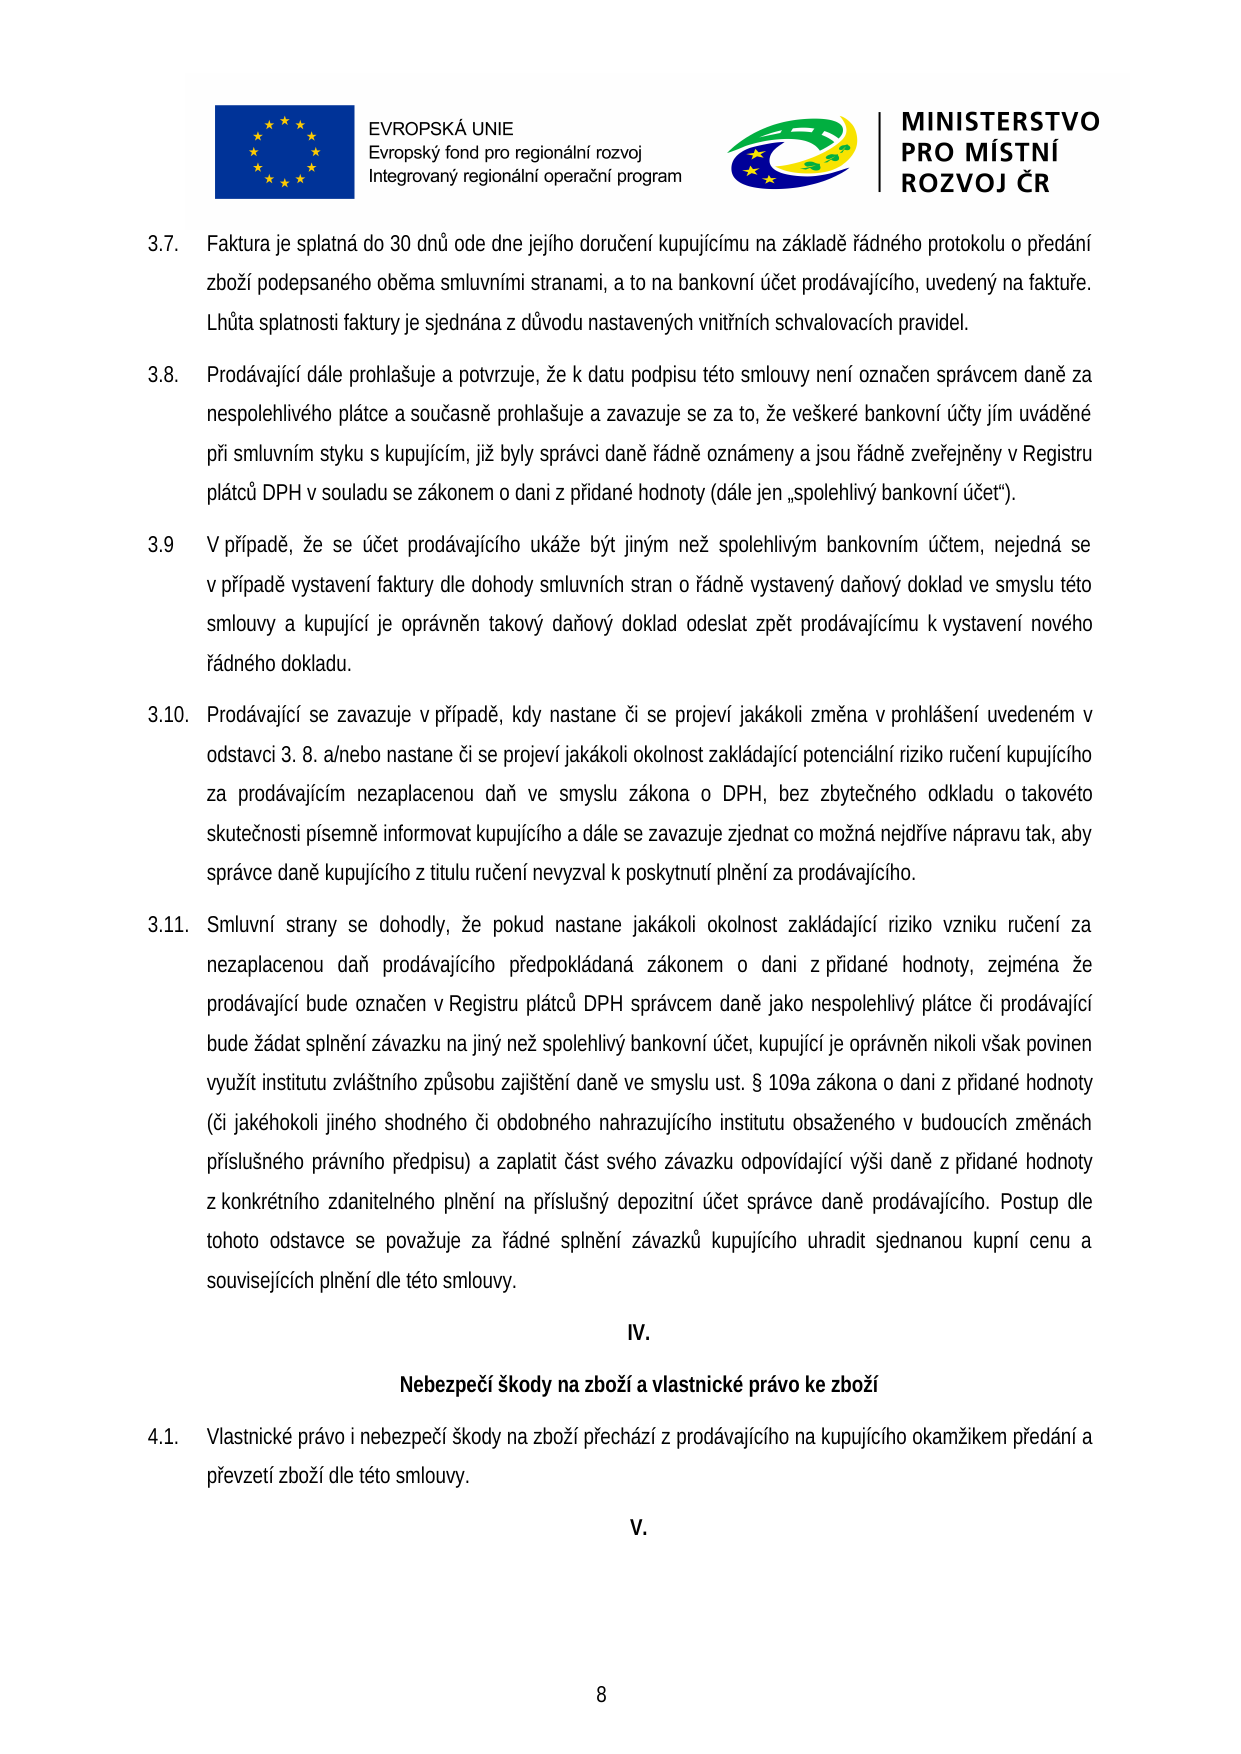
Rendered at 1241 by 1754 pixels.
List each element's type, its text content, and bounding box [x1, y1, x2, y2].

text 4.1. Vlastnické právo i nebezpečí škody na zboží přechází z prodávajícího na kupujícího okamžikem předání a převzetí zboží dle této smlouvy. [148, 1423, 1093, 1488]
list Faktura je splatná do 30 dnů ode dne jejího doručení kupujícímu na základě řádného protokolu o předání zboží podepsaného oběma smluvními stranami, a to na bankovní účet prodávajícího, uvedený na faktuře. Lhůta splatnosti faktury je sjednána z důvodu nastavených vnitřních schvalovacích pravidel. [148, 230, 1093, 335]
list V případě, že se účet prodávajícího ukáže být jiným než spolehlivým bankovním účtem, nejedná se v případě vystavení faktury dle dohody smluvních stran o řádně vystavený daňový doklad ve smyslu této smlouvy a kupující je oprávněn takový daňový doklad odeslat zpět prodávajícímu k vystavení nového řádného dokladu. [148, 531, 1093, 676]
picture [184, 73, 1130, 230]
text 3.10. Prodávající se zavazuje v případě, kdy nastane či se projeví jakákoli změna v prohlášení uvedeném v odstavci 3. 8. a/nebo nastane či se projeví jakákoli okolnost zakládající potenciální riziko ručení kupujícího za prodávajícím nezaplacenou daň ve smyslu zákona o DPH, bez zbytečného odkladu o takovéto skutečnosti písemně informovat kupujícího a dále se zavazuje zjednat co možná nejdříve nápravu tak, aby správce daně kupujícího z titulu ručení nevyzval k poskytnutí plnění za prodávajícího. [148, 701, 1093, 886]
text 3.8. Prodávající dále prohlašuje a potvrzuje, že k datu podpisu této smlouvy není označen správcem daně za nespolehlivého plátce a současně prohlašuje a zavazuje se za to, že veškeré bankovní účty jím uváděné při smluvním styku s kupujícím, již byly správci daně řádně oznámeny a jsou řádně zveřejněny v Registru plátců DPH v souladu se zákonem o dani z přidané hodnoty (dále jen „spolehlivý bankovní účet“). [148, 361, 1093, 505]
text IV. [185, 1319, 1093, 1345]
text V. [185, 1514, 1093, 1540]
subtitle Nebezpečí škody na zboží a vlastnické právo ke zboží [185, 1371, 1093, 1397]
list Smluvní strany se dohodly, že pokud nastane jakákoli okolnost zakládající riziko vzniku ručení za nezaplacenou daň prodávajícího předpokládaná zákonem o dani z přidané hodnoty, zejména že prodávající bude označen v Registru plátců DPH správcem daně jako nespolehlivý plátce či prodávající bude žádat splnění závazku na jiný než spolehlivý bankovní účet, kupující je oprávněn nikoli však povinen využít institutu zvláštního způsobu zajištění daně ve smyslu ust. § 109a zákona o dani z přidané hodnoty (či jakéhokoli jiného shodného či obdobného nahrazujícího institutu obsaženého v budoucích změnách příslušného právního předpisu) a zaplatit část svého závazku odpovídající výši daně z přidané hodnoty z konkrétního zdanitelného plnění na příslušný depozitní účet správce daně prodávajícího. Postup dle tohoto odstavce se považuje za řádné splnění závazků kupujícího uhradit sjednanou kupní cenu a souvisejících plnění dle této smlouvy. [148, 911, 1093, 1293]
